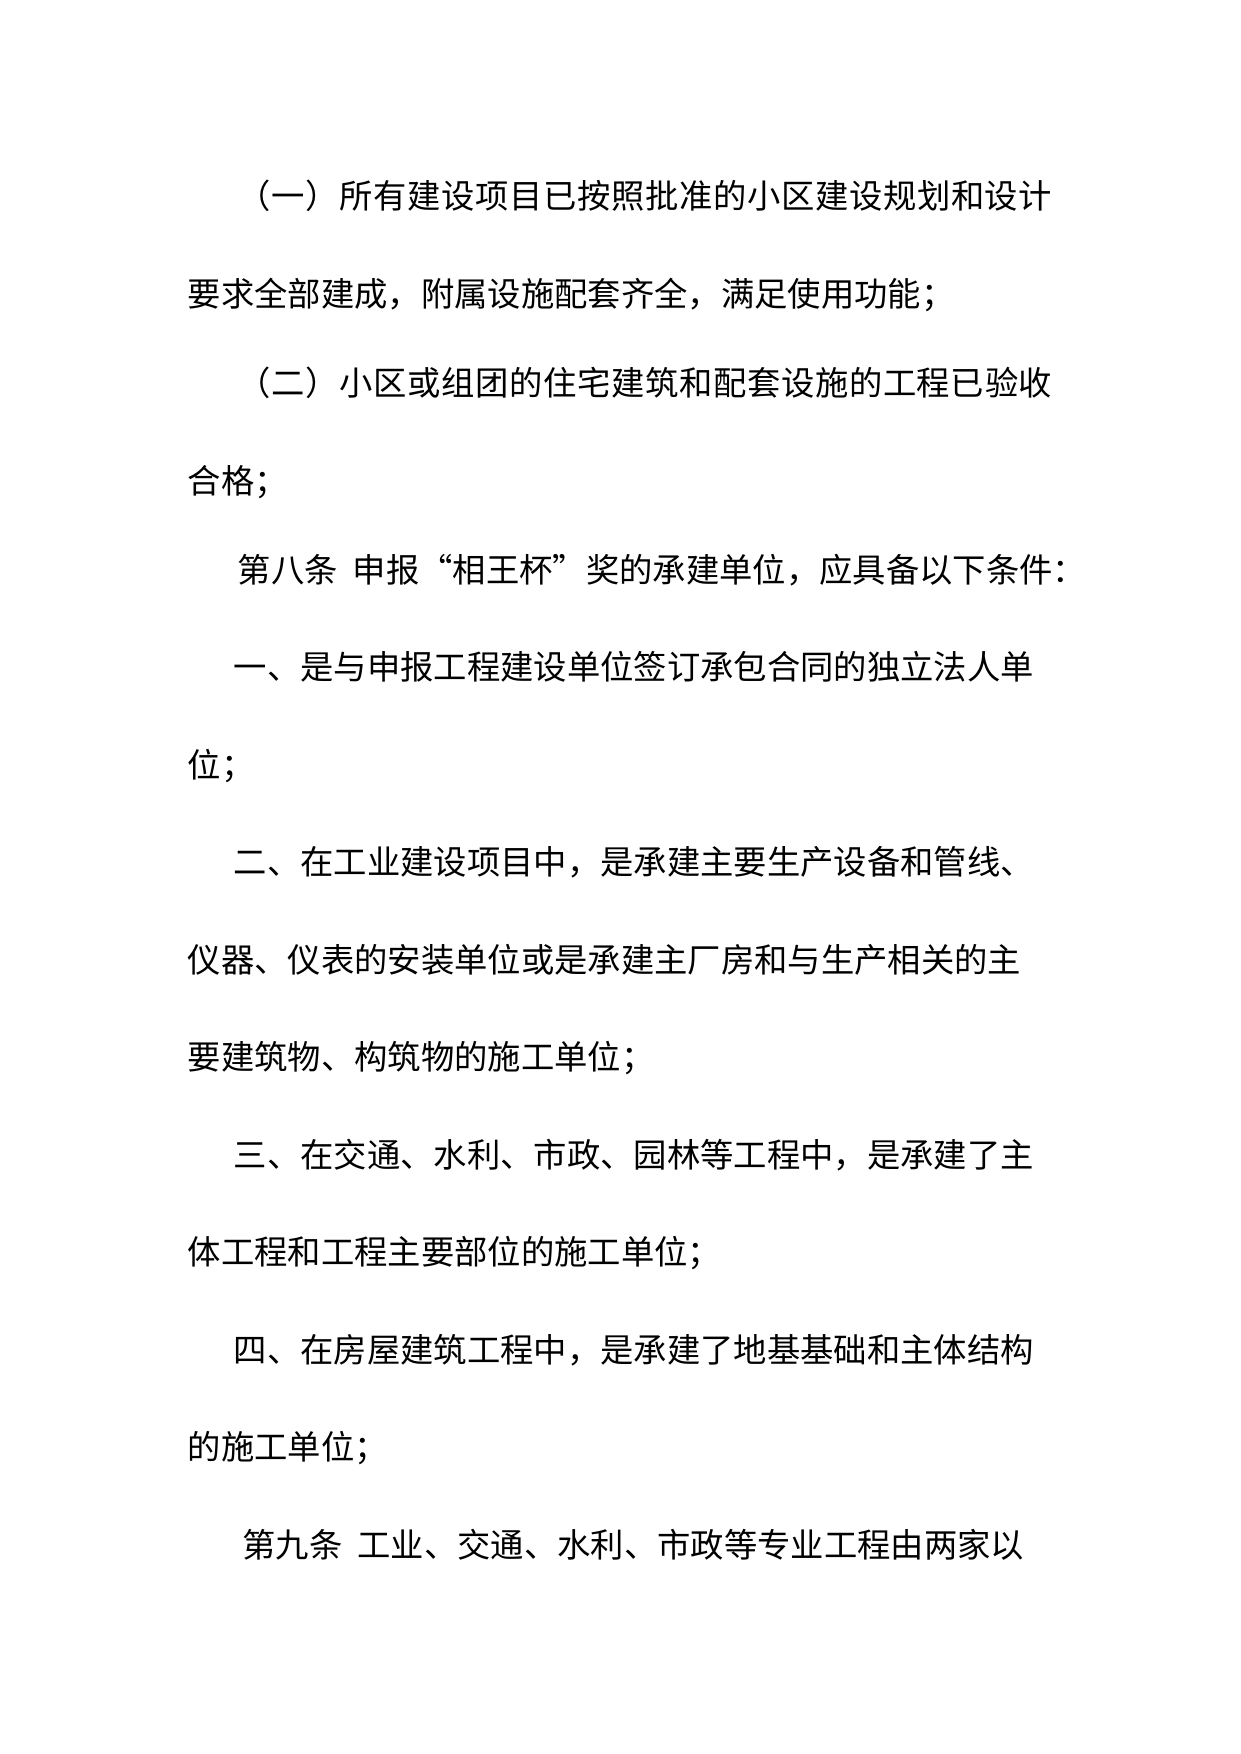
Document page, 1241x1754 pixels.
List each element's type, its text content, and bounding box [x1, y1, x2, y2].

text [187, 535, 1053, 1575]
text （二）小区或组团的住宅建筑和配套设施的工程已验收合格； [187, 348, 1053, 511]
text （一）所有建设项目已按照批准的小区建设规划和设计要求全部建成，附属设施配套齐全，满足使用功能； [187, 162, 1053, 324]
